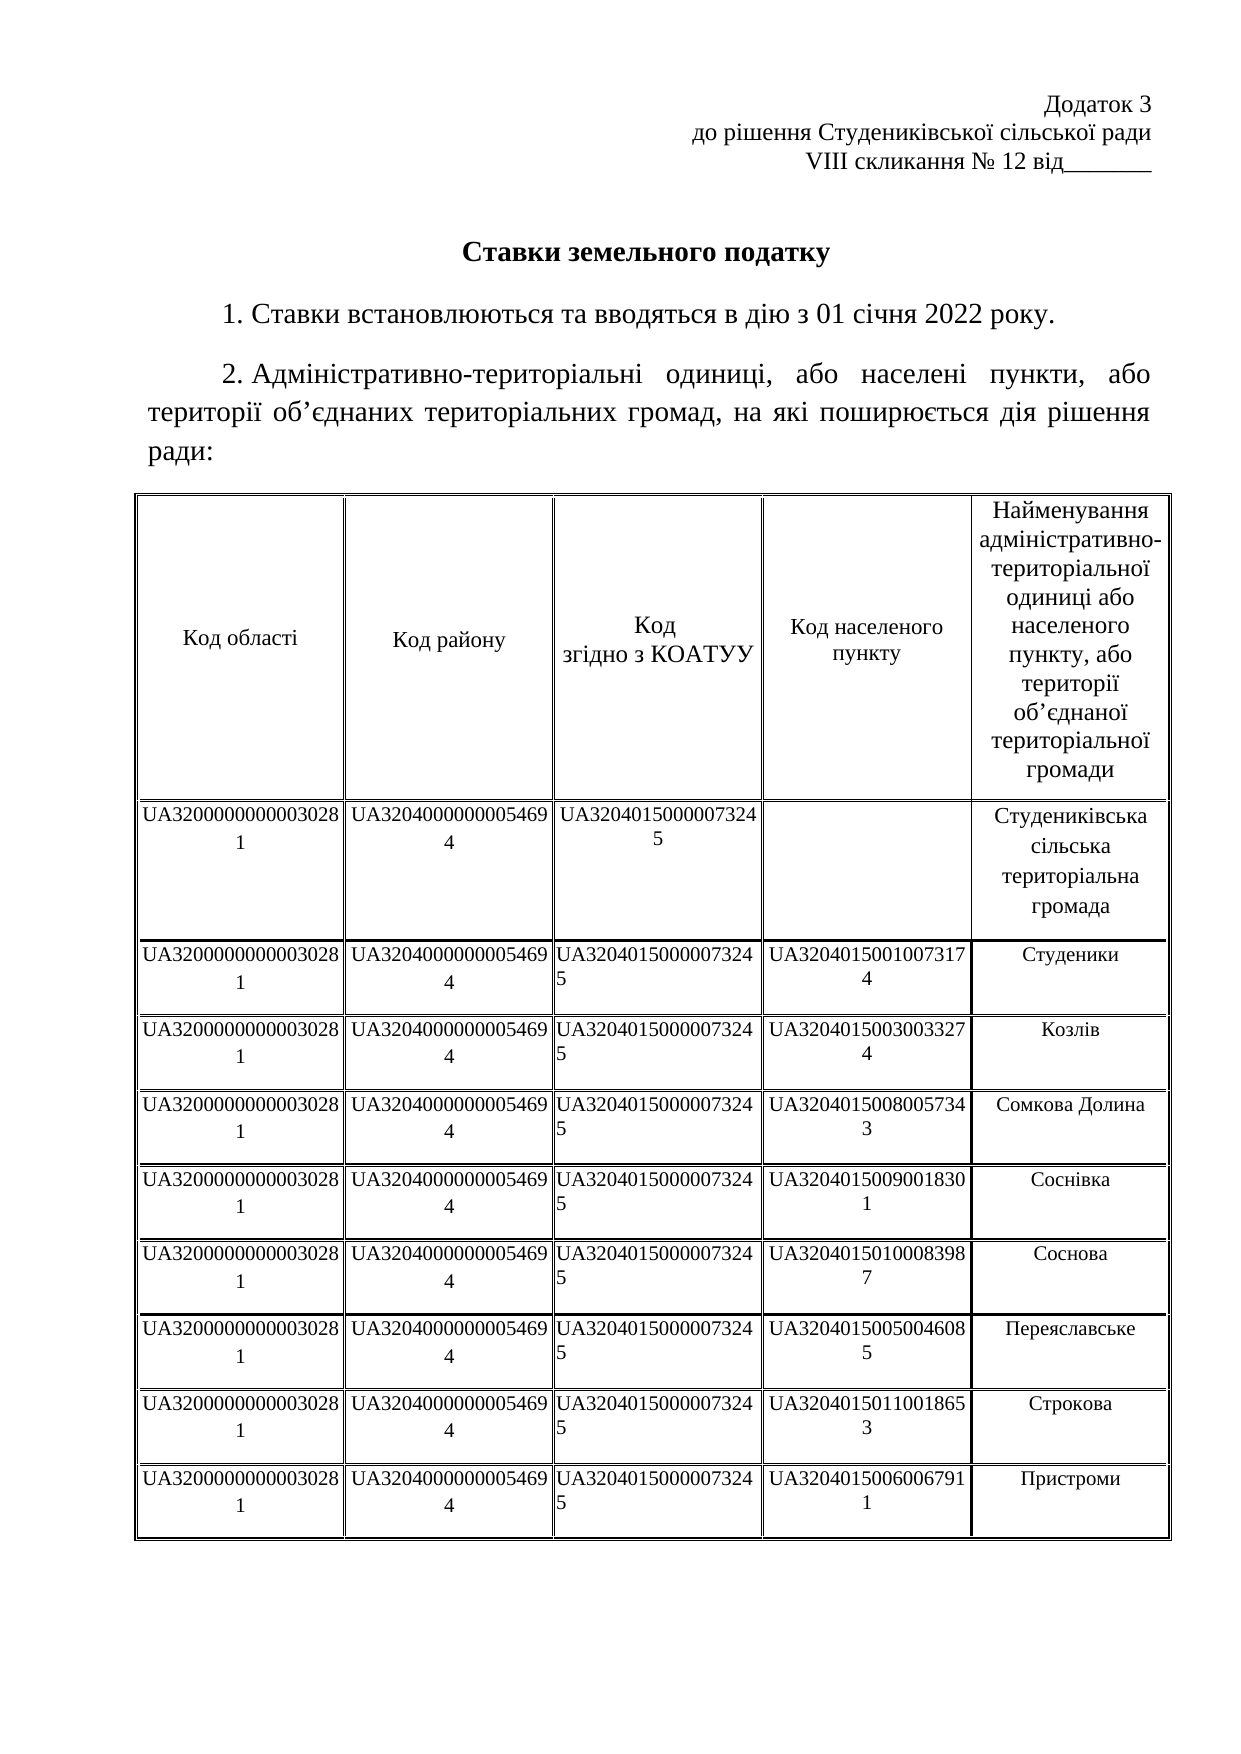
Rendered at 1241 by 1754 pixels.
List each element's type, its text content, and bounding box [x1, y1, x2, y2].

table_cell Студениківська сільська територіальна громада [972, 799, 1170, 939]
table_header Код району [345, 496, 553, 799]
table_cell Студеники [973, 939, 1168, 1014]
table_cell UA32040150000073245 [555, 942, 761, 1014]
table_header Код області [138, 496, 345, 799]
text Ставки земельного податку [148, 234, 1152, 297]
table_cell UA32040000000054694 [346, 1017, 552, 1088]
table_cell UA32040150000073245 [555, 1316, 761, 1388]
table_cell UA32040150000073245 [555, 1092, 761, 1163]
text Секретар сільської ради Н.Г.СТРИЖАКДодаток 3 [148, 89, 1152, 117]
table_cell Соснівка [973, 1163, 1169, 1238]
table_cell UA32000000000030281 [136, 1313, 343, 1388]
table_cell UA32040000000054694 [346, 1167, 552, 1238]
table_cell Пристроми [971, 1463, 1169, 1537]
table_cell UA32040150090018301 [764, 1167, 970, 1238]
table_cell UA32040150000073245 [555, 1242, 761, 1313]
table_cell UA32040150110018653 [764, 1391, 970, 1462]
list Адміністративно-територіальні одиниці, або населені пункти, або території об’єднаних територіальних громад, на які поширюється дія рішення ради: [148, 356, 1152, 467]
table_cell UA32000000000030281 [138, 1238, 343, 1313]
table_cell UA32000000000030281 [136, 1388, 345, 1462]
table_cell UA32000000000030281 [136, 1014, 345, 1088]
table_cell UA32040000000054694 [346, 942, 552, 1014]
table_cell UA32040150010073174 [764, 942, 970, 1014]
table_header Код згідно з КОАТУУ [554, 496, 762, 799]
table_cell UA32040150100083987 [764, 1242, 970, 1313]
table_cell UA32040000000054694 [346, 802, 552, 939]
table_cell Строкова [971, 1388, 1170, 1462]
table_cell UA32040000000054694 [346, 1242, 552, 1313]
table_cell Переяславське [973, 1313, 1170, 1388]
table_cell UA32000000000030281 [138, 939, 343, 1014]
table_cell UA32000000000030281 [138, 1089, 343, 1163]
table_cell UA32040000000054694 [346, 1316, 552, 1388]
table_cell UA32000000000030281 [138, 1463, 345, 1537]
table_cell UA32040150000073245 [555, 1391, 761, 1462]
table_cell Соснова [973, 1238, 1169, 1313]
table_cell UA32000000000030281 [138, 1163, 343, 1238]
table_header Найменування адміністративно-територіальної одиниці або населеного пункту, або території об’єднаної територіальної громади [972, 496, 1168, 799]
table_cell UA32040150000073245 [555, 1167, 761, 1238]
table_cell [764, 802, 971, 939]
text до рішення Студениківської сільської ради [148, 117, 1152, 146]
table_cell UA32040150050046085 [764, 1316, 970, 1388]
text VIII скликання № 12 від_______ [148, 146, 1152, 175]
table_cell UA32040150000073245 [555, 802, 761, 939]
table_cell UA32040000000054694 [346, 1092, 552, 1163]
table_cell UA32040150000073245 [555, 1017, 761, 1088]
table_header Код населеного пункту [763, 496, 971, 799]
table_cell UA32040000000054694 [346, 1391, 552, 1462]
table_cell UA32040150060067911 [763, 1466, 971, 1537]
table_cell UA32040150080057343 [764, 1092, 970, 1163]
table_cell UA32040000000054694 [345, 1466, 553, 1537]
table_cell UA32040150030033274 [764, 1017, 970, 1088]
table_cell Козлів [971, 1014, 1170, 1088]
list Ставки встановлюються та вводяться в дію з 01 січня 2022 року. [148, 297, 1152, 330]
table_cell UA32040150000073245 [554, 1466, 762, 1537]
table_cell Сомкова Долина [973, 1089, 1169, 1163]
table_cell UA32000000000030281 [136, 799, 345, 939]
